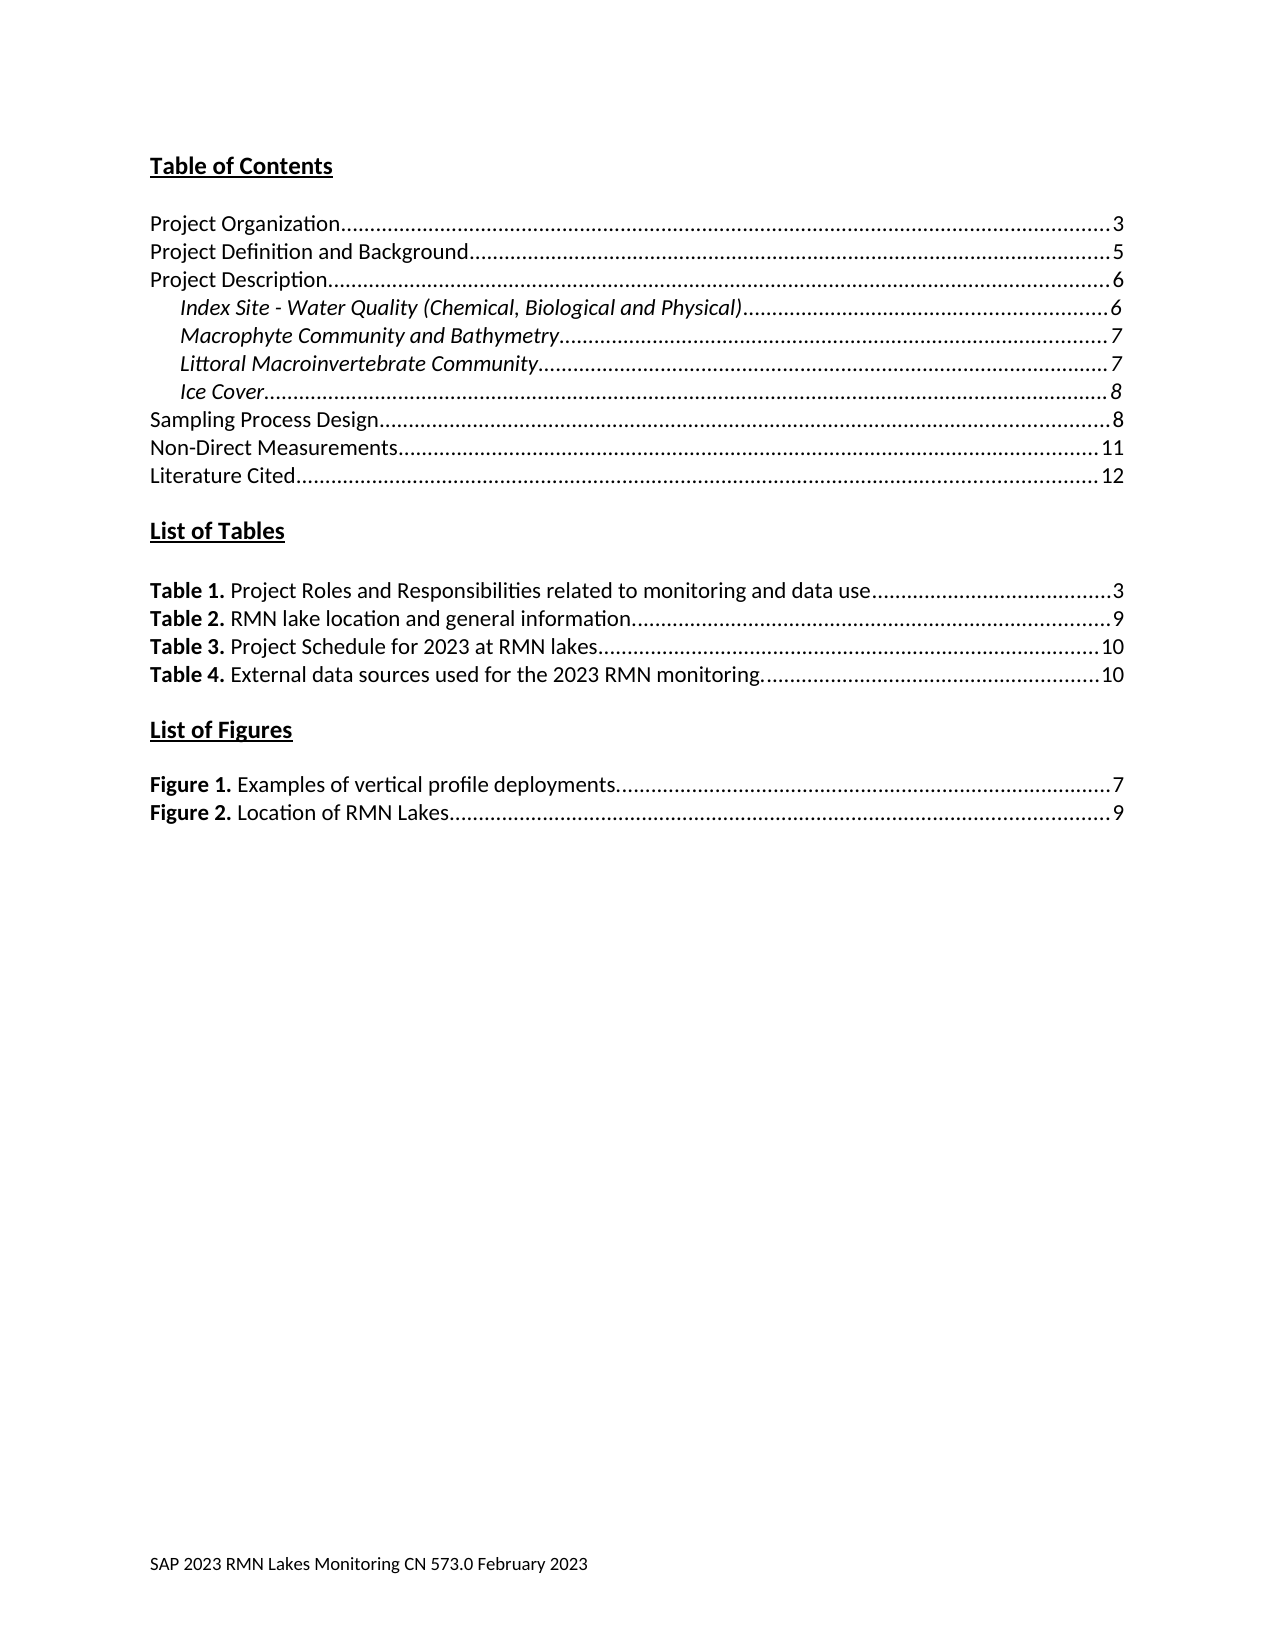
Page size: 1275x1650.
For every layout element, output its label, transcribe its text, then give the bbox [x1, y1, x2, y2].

text List of Figures [150, 714, 1125, 745]
text Table 3. Project Schedule for 2023 at RMN lakes 10 [150, 632, 1125, 660]
text Ice Cover 8 [150, 377, 1125, 405]
text Project Description 6 [150, 265, 1125, 293]
text Literature Cited 12 [150, 461, 1125, 489]
text Littoral Macroinvertebrate Community 7 [150, 349, 1125, 377]
text Table of Contents [150, 150, 1125, 181]
text Project Organization 3 [150, 209, 1125, 237]
text Non-Direct Measurements 11 [150, 433, 1125, 461]
text Figure 2. Location of RMN Lakes 9 [150, 798, 1125, 826]
text Macrophyte Community and Bathymetry 7 [150, 321, 1125, 349]
text Project Definition and Background 5 [150, 237, 1125, 265]
text Figure 1. Examples of vertical profile deployments. 7 [150, 770, 1125, 798]
text Table 1. Project Roles and Responsibilities related to monitoring and data use 3 [150, 576, 1125, 604]
text Index Site - Water Quality (Chemical, Biological and Physical) 6 [150, 293, 1125, 321]
text Sampling Process Design 8 [150, 405, 1125, 433]
text Table 2. RMN lake location and general information. 9 [150, 604, 1125, 632]
text List of Tables [150, 515, 1125, 545]
text Table 4. External data sources used for the 2023 RMN monitoring. 10 [150, 660, 1125, 688]
